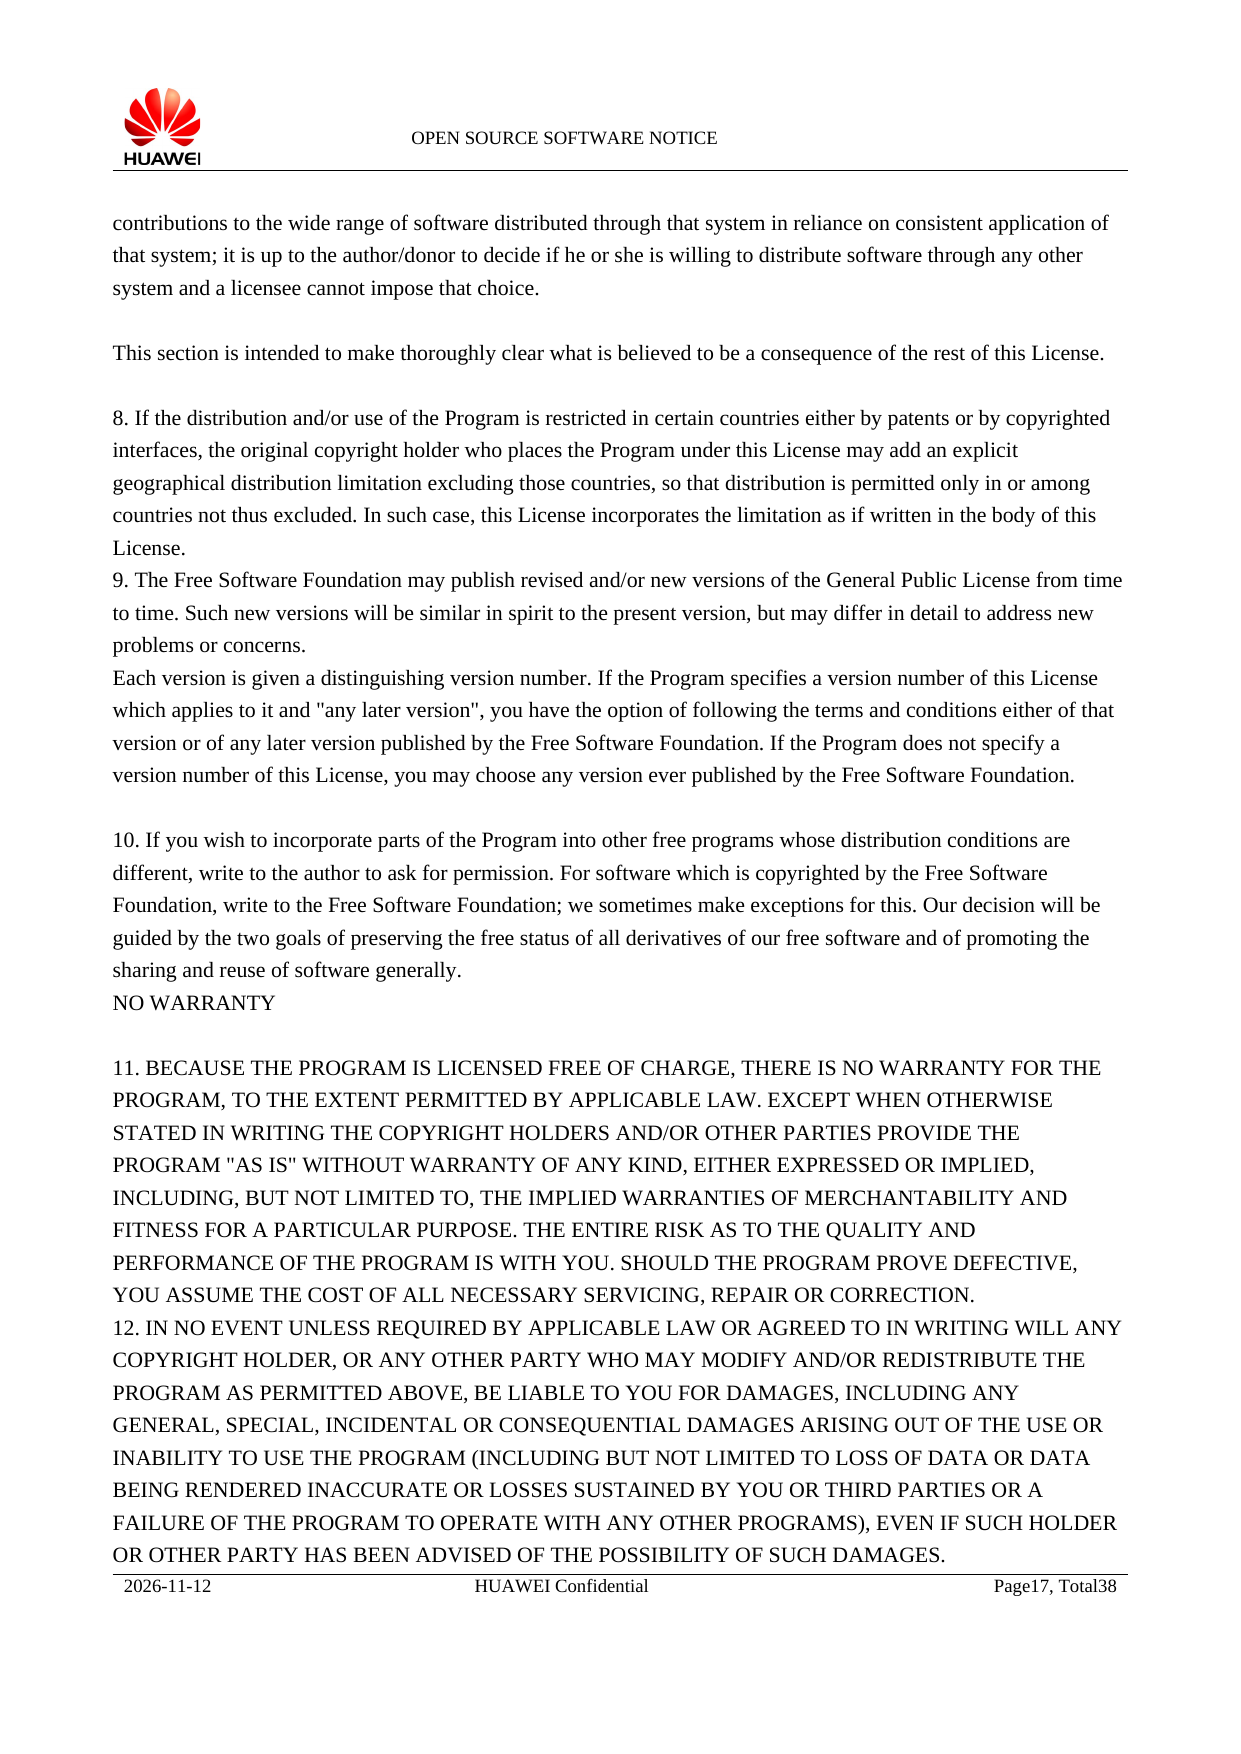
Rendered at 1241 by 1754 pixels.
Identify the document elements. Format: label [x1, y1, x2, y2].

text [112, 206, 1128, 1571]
picture [124, 88, 201, 165]
